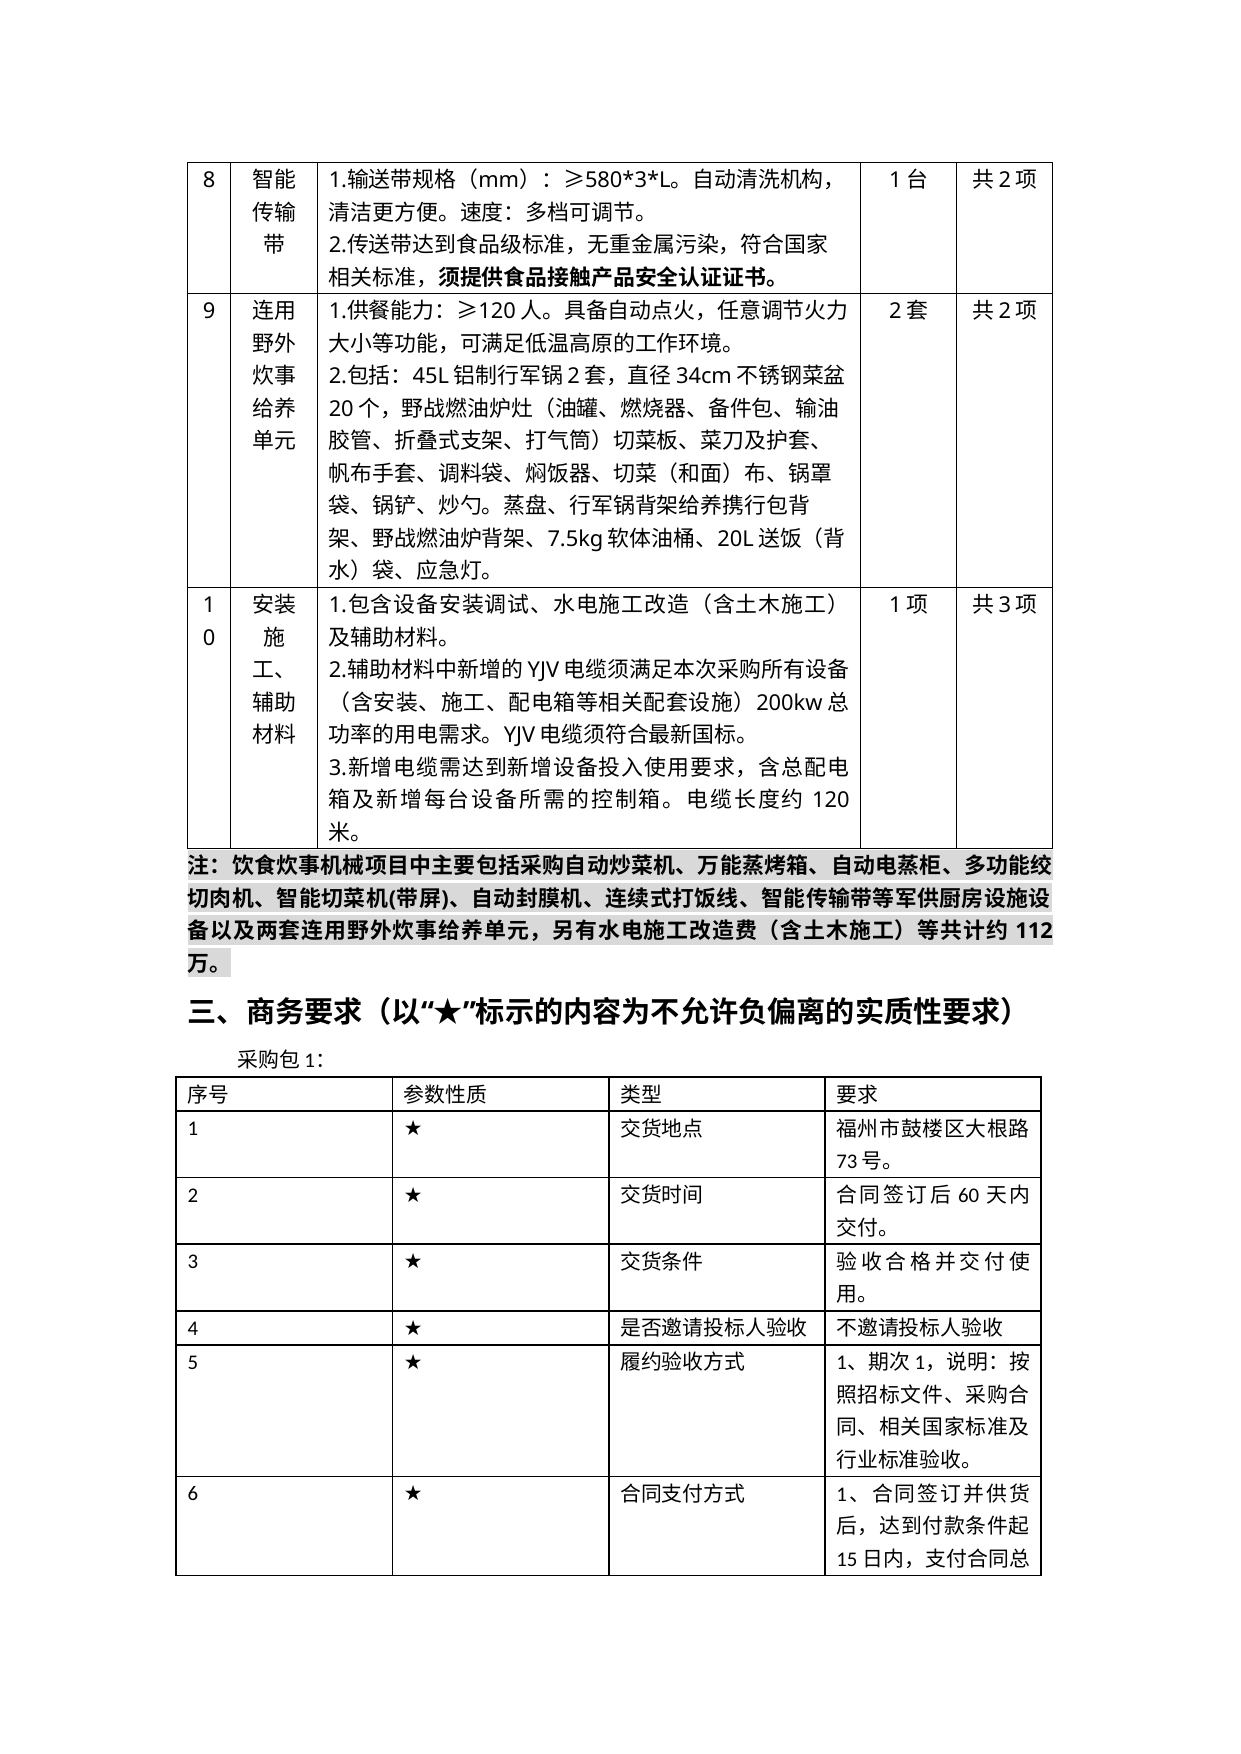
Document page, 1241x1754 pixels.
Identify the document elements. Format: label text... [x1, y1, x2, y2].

table_header 要求 [826, 1078, 1040, 1110]
table_cell 是否邀请投标人验收 [610, 1312, 824, 1344]
table_cell 1项 [861, 588, 956, 848]
table_cell 1.输送带规格（mm）：≥580*3*L。自动清洗机构，清洁更方便。速度：多档可调节。 2.传送带达到食品级标准，无重金属污染，符合国家相关标准，须提供食品接触产品安全认证证书。 [318, 163, 860, 293]
table_cell 3 [177, 1245, 392, 1310]
table_cell 履约验收方式 [610, 1346, 824, 1476]
table_cell 交货时间 [610, 1178, 824, 1243]
table_cell ★ [393, 1346, 608, 1476]
table_cell 合同签订后60天内交付。 [826, 1178, 1040, 1243]
text 注：饮食炊事机械项目中主要包括采购自动炒菜机、万能蒸烤箱、自动电蒸柜、多功能绞切肉机、智能切菜机(带屏)、自动封膜机、连续式打饭线、智能传输带等军供厨房设施设备以及两套连用野外炊事给养单元，另有水电施工改造费（含土木施工）等共计约112万。 [187, 849, 1053, 979]
table_cell 8 [188, 163, 230, 293]
table_cell 验收合格并交付使用。 [826, 1245, 1040, 1310]
table_cell 合同支付方式 [610, 1477, 824, 1574]
table_cell ★ [393, 1112, 608, 1177]
table_cell 共3项 [957, 588, 1052, 848]
table_cell 福州市鼓楼区大根路73号。 [826, 1112, 1040, 1177]
table_cell 2套 [861, 294, 956, 587]
table_cell 智能传输带 [231, 163, 317, 293]
table_cell ★ [393, 1477, 608, 1574]
table_cell 2 [177, 1178, 392, 1243]
table_cell 4 [177, 1312, 392, 1344]
table_cell 连用野外炊事给养单元 [231, 294, 317, 587]
text 采购包1： [187, 1044, 1053, 1076]
table_cell 1、期次1，说明：按照招标文件、采购合同、相关国家标准及行业标准验收。 [826, 1346, 1040, 1476]
table_cell 6 [177, 1477, 392, 1574]
table_cell 1.供餐能力：≥120人。具备自动点火，任意调节火力大小等功能，可满足低温高原的工作环境。 2.包括：45L铝制行军锅2套，直径34cm不锈钢菜盆20个，野战燃油炉灶（油罐、燃烧器、备件包、输油胶管、折叠式支架、打气筒）切菜板、菜刀及护套、帆布手套、调料袋、焖饭器、切菜（和面）布、锅罩袋、锅铲、炒勺。蒸盘、行军锅背架给养携行包背架、野战燃油炉背架、7.5kg软体油桶、20L送饭（背水）袋、应急灯。 [318, 294, 860, 587]
table_header 序号 [177, 1078, 392, 1110]
table_cell ★ [393, 1178, 608, 1243]
table_header 类型 [610, 1078, 824, 1110]
table_header 参数性质 [393, 1078, 608, 1110]
table_cell ★ [393, 1245, 608, 1310]
table_cell 交货条件 [610, 1245, 824, 1310]
table_cell 共2项 [957, 163, 1052, 293]
table_cell 9 [188, 294, 230, 587]
table_cell 共2项 [957, 294, 1052, 587]
table_cell 5 [177, 1346, 392, 1476]
table_cell 不邀请投标人验收 [826, 1312, 1040, 1344]
table_cell 交货地点 [610, 1112, 824, 1177]
table_cell 10 [188, 588, 230, 848]
table_cell 1台 [861, 163, 956, 293]
text 三、商务要求（以“★”标示的内容为不允许负偏离的实质性要求） [187, 979, 1053, 1044]
table_cell ★ [393, 1312, 608, 1344]
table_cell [826, 1477, 1040, 1574]
table_cell 1 [177, 1112, 392, 1177]
table_cell 安装施工、辅助材料 [231, 588, 317, 848]
table_cell 1.包含设备安装调试、水电施工改造（含土木施工）及辅助材料。 2.辅助材料中新增的YJV电缆须满足本次采购所有设备（含安装、施工、配电箱等相关配套设施）200kw总功率的用电需求。YJV电缆须符合最新国标。 3.新增电缆需达到新增设备投入使用要求，含总配电箱及新增每台设备所需的控制箱。电缆长度约120米。 [318, 588, 860, 848]
